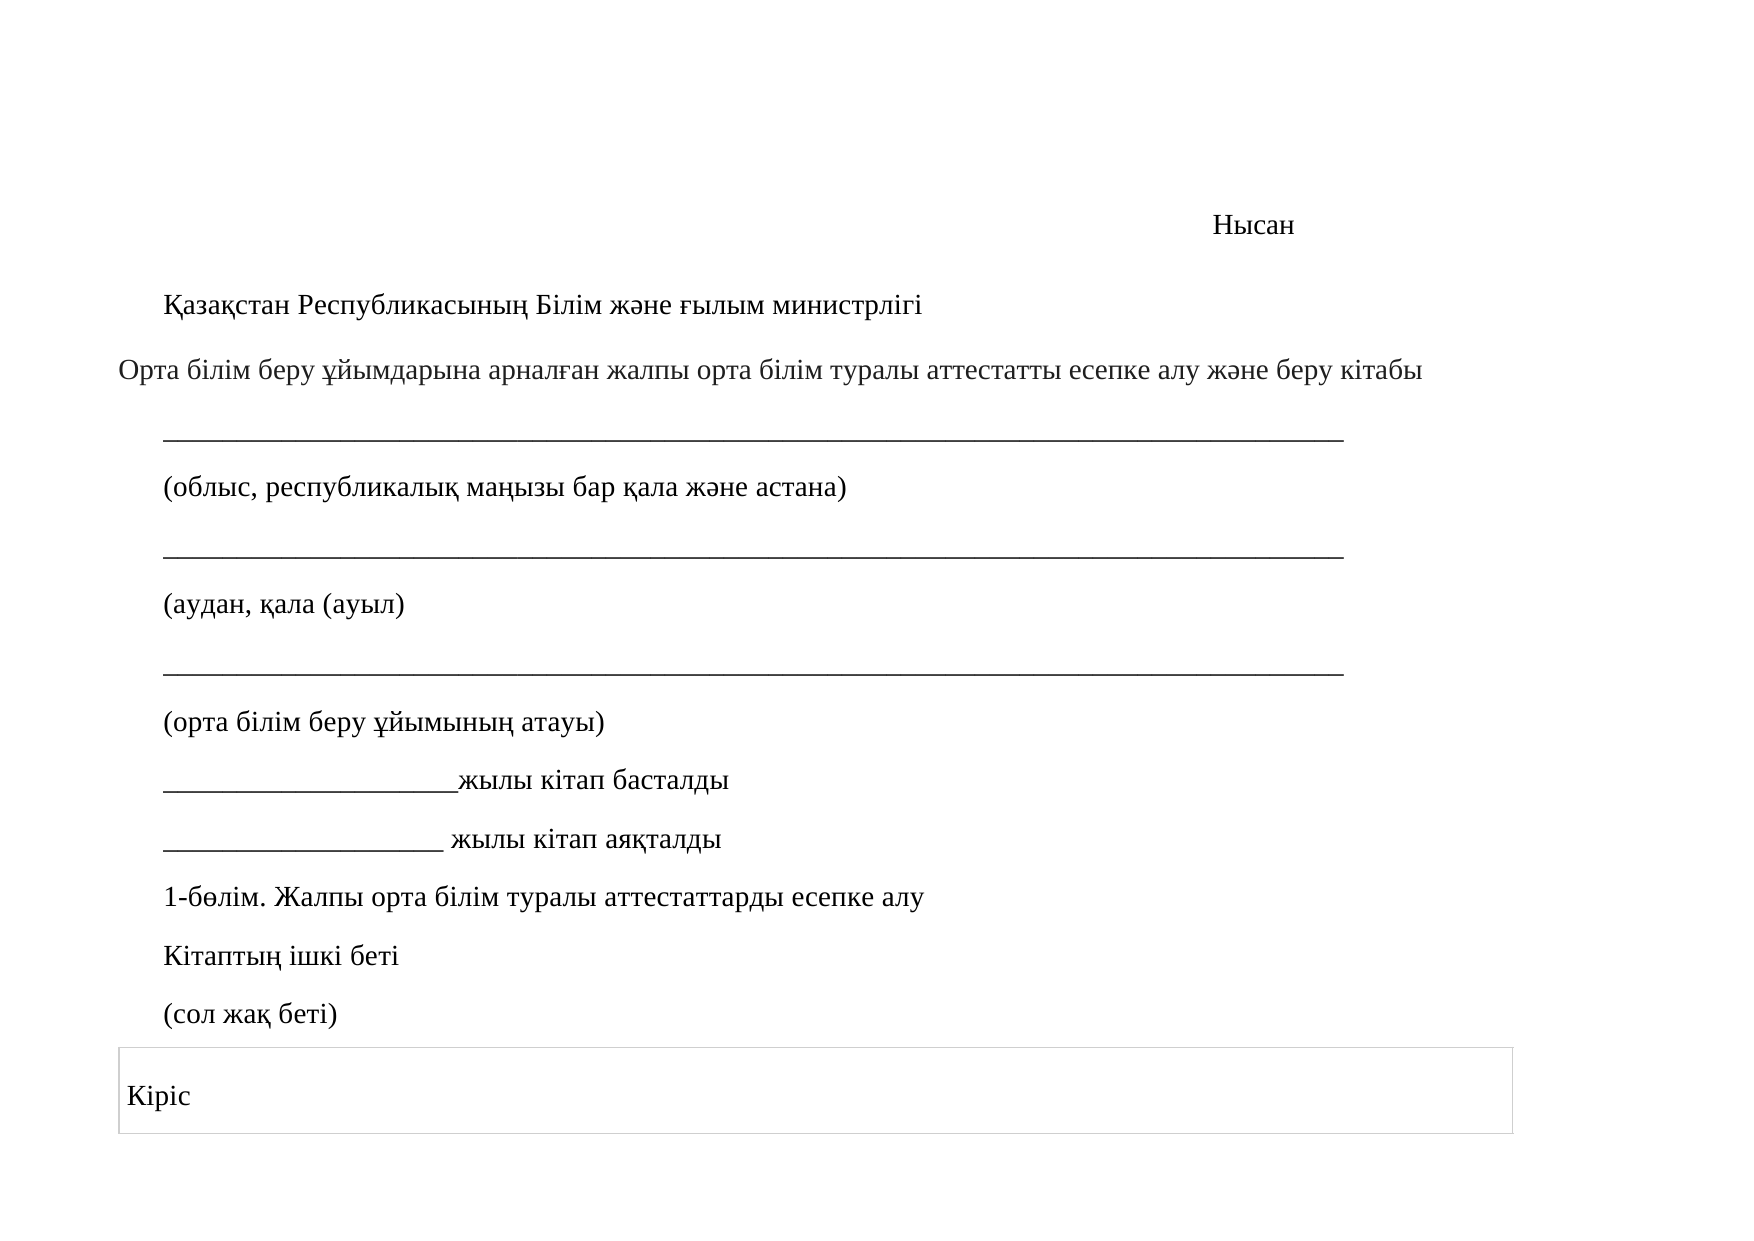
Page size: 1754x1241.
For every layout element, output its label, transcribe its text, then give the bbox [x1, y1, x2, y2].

text ________________________________________________________________________________ [118, 528, 1636, 562]
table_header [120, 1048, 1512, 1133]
text ___________________ жылы кітап аяқталды [118, 821, 1636, 854]
text Қазақстан Республикасының Білім және ғылым министрлігі [118, 287, 1636, 320]
text ____________________жылы кітап басталды [118, 762, 1636, 796]
text ________________________________________________________________________________ [118, 411, 1636, 444]
text ________________________________________________________________________________ [118, 645, 1636, 679]
text (сол жақ беті) [118, 996, 1636, 1030]
text 1-бөлім. Жалпы орта білім туралы аттестаттарды есепке алу [118, 879, 1636, 913]
text (аудан, қала (ауыл) [118, 587, 1636, 620]
text (орта білім беру ұйымының атауы) [118, 704, 1636, 737]
text Орта білім беру ұйымдарына арналған жалпы орта білім туралы аттестатты есепке алу және беру кітабы [118, 345, 1636, 386]
text Кітаптың ішкі беті [118, 938, 1636, 971]
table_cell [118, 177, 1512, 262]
text (облыс, республикалық маңызы бар қала және астана) [118, 469, 1636, 503]
